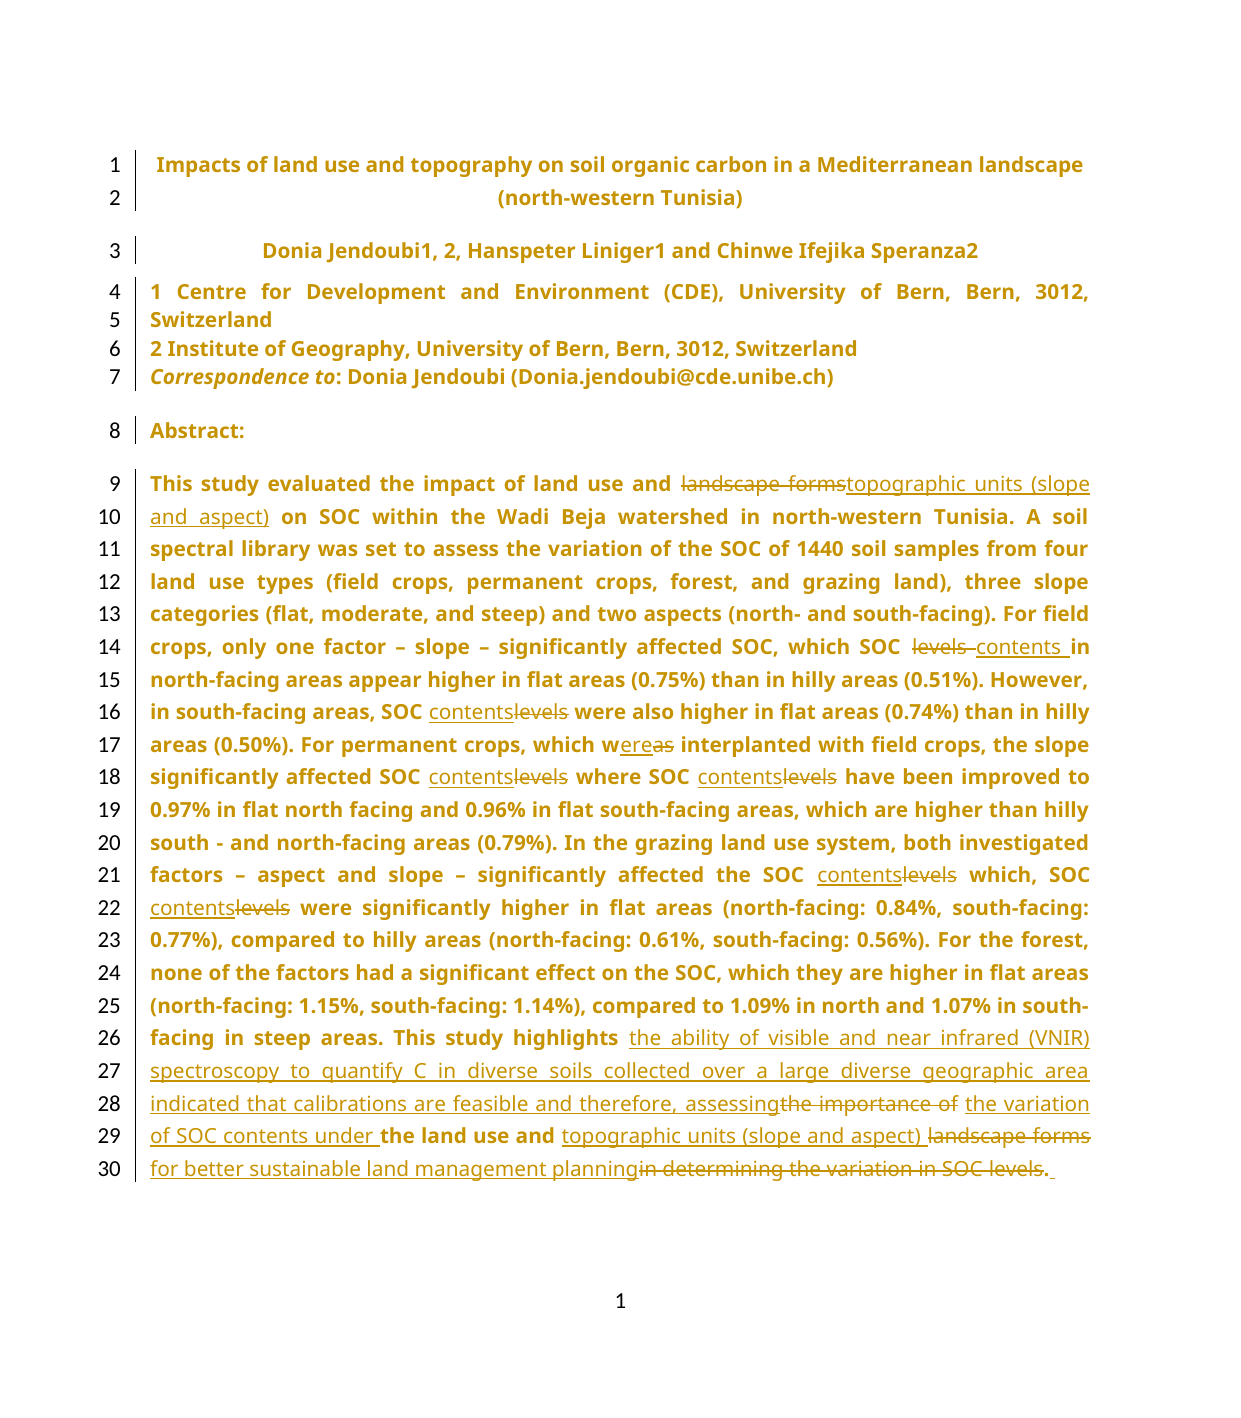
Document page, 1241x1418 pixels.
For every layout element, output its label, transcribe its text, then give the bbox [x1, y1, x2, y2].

text Donia Jendoubi1, 2, Hanspeter Liniger1 and Chinwe Ifejika Speranza2 [150, 236, 1090, 264]
text Correspondence to: Donia Jendoubi (Donia.jendoubi@cde.unibe.ch) [150, 362, 1090, 391]
text This study evaluated the impact of land use and on SOC within the Wadi Beja watershed in north-western Tunisia. A soil spectral library was set to assess the variation of the SOC of 1440 soil samples from four land use types (field crops, permanent crops, forest, and grazing land), three slope categories (flat, moderate, and steep) and two aspects (north- and south-facing). For field crops, only one factor – slope – significantly affected SOC, which SOC in north-facing areas appear higher in flat areas (0.75%) than in hilly areas (0.51%). However, in south-facing areas, SOC were also higher in flat areas (0.74%) than in hilly areas (0.50%). For permanent crops, which w interplanted with field crops, the slope significantly affected SOC where SOC have been improved to 0.97% in flat north facing and 0.96% in flat south-facing areas, which are higher than hilly south - and north-facing areas (0.79%). In the grazing land use system, both investigated factors – aspect and slope – significantly affected the SOC which, SOC were significantly higher in flat areas (north-facing: 0.84%, south-facing: 0.77%), compared to hilly areas (north-facing: 0.61%, south-facing: 0.56%). For the forest, none of the factors had a significant effect on the SOC, which they are higher in flat areas (north-facing: 1.15%, south-facing: 1.14%), compared to 1.09% in north and 1.07% in south-facing in steep areas. This study highlights the land use and . [150, 1082, 1090, 1182]
text Impacts of land use and topography on soil organic carbon in a Mediterranean landscape (north-western Tunisia) [150, 150, 1090, 211]
text 2 Institute of Geography, University of Bern, Bern, 3012, Switzerland [150, 334, 1090, 362]
text 1 Centre for Development and Environment (CDE), University of Bern, Bern, 3012, Switzerland [150, 277, 1090, 334]
text This study evaluated the impact of land use and on SOC within the Wadi Beja watershed in north-western Tunisia. A soil spectral library was set to assess the variation of the SOC of 1440 soil samples from four land use types (field crops, permanent crops, forest, and grazing land), three slope categories (flat, moderate, and steep) and two aspects (north- and south-facing). For field crops, only one factor – slope – significantly affected SOC, which SOC in north-facing areas appear higher in flat areas (0.75%) than in hilly areas (0.51%). However, in south-facing areas, SOC were also higher in flat areas (0.74%) than in hilly areas (0.50%). For permanent crops, which w interplanted with field crops, the slope significantly affected SOC where SOC have been improved to 0.97% in flat north facing and 0.96% in flat south-facing areas, which are higher than hilly south - and north-facing areas (0.79%). In the grazing land use system, both investigated factors – aspect and slope – significantly affected the SOC which, SOC were significantly higher in flat areas (north-facing: 0.84%, south-facing: 0.77%), compared to hilly areas (north-facing: 0.61%, south-facing: 0.56%). For the forest, none of the factors had a significant effect on the SOC, which they are higher in flat areas (north-facing: 1.15%, south-facing: 1.14%), compared to 1.09% in north and 1.07% in south-facing in steep areas. This study highlights the land use and . [150, 469, 1090, 1080]
text Abstract: [150, 416, 1090, 444]
